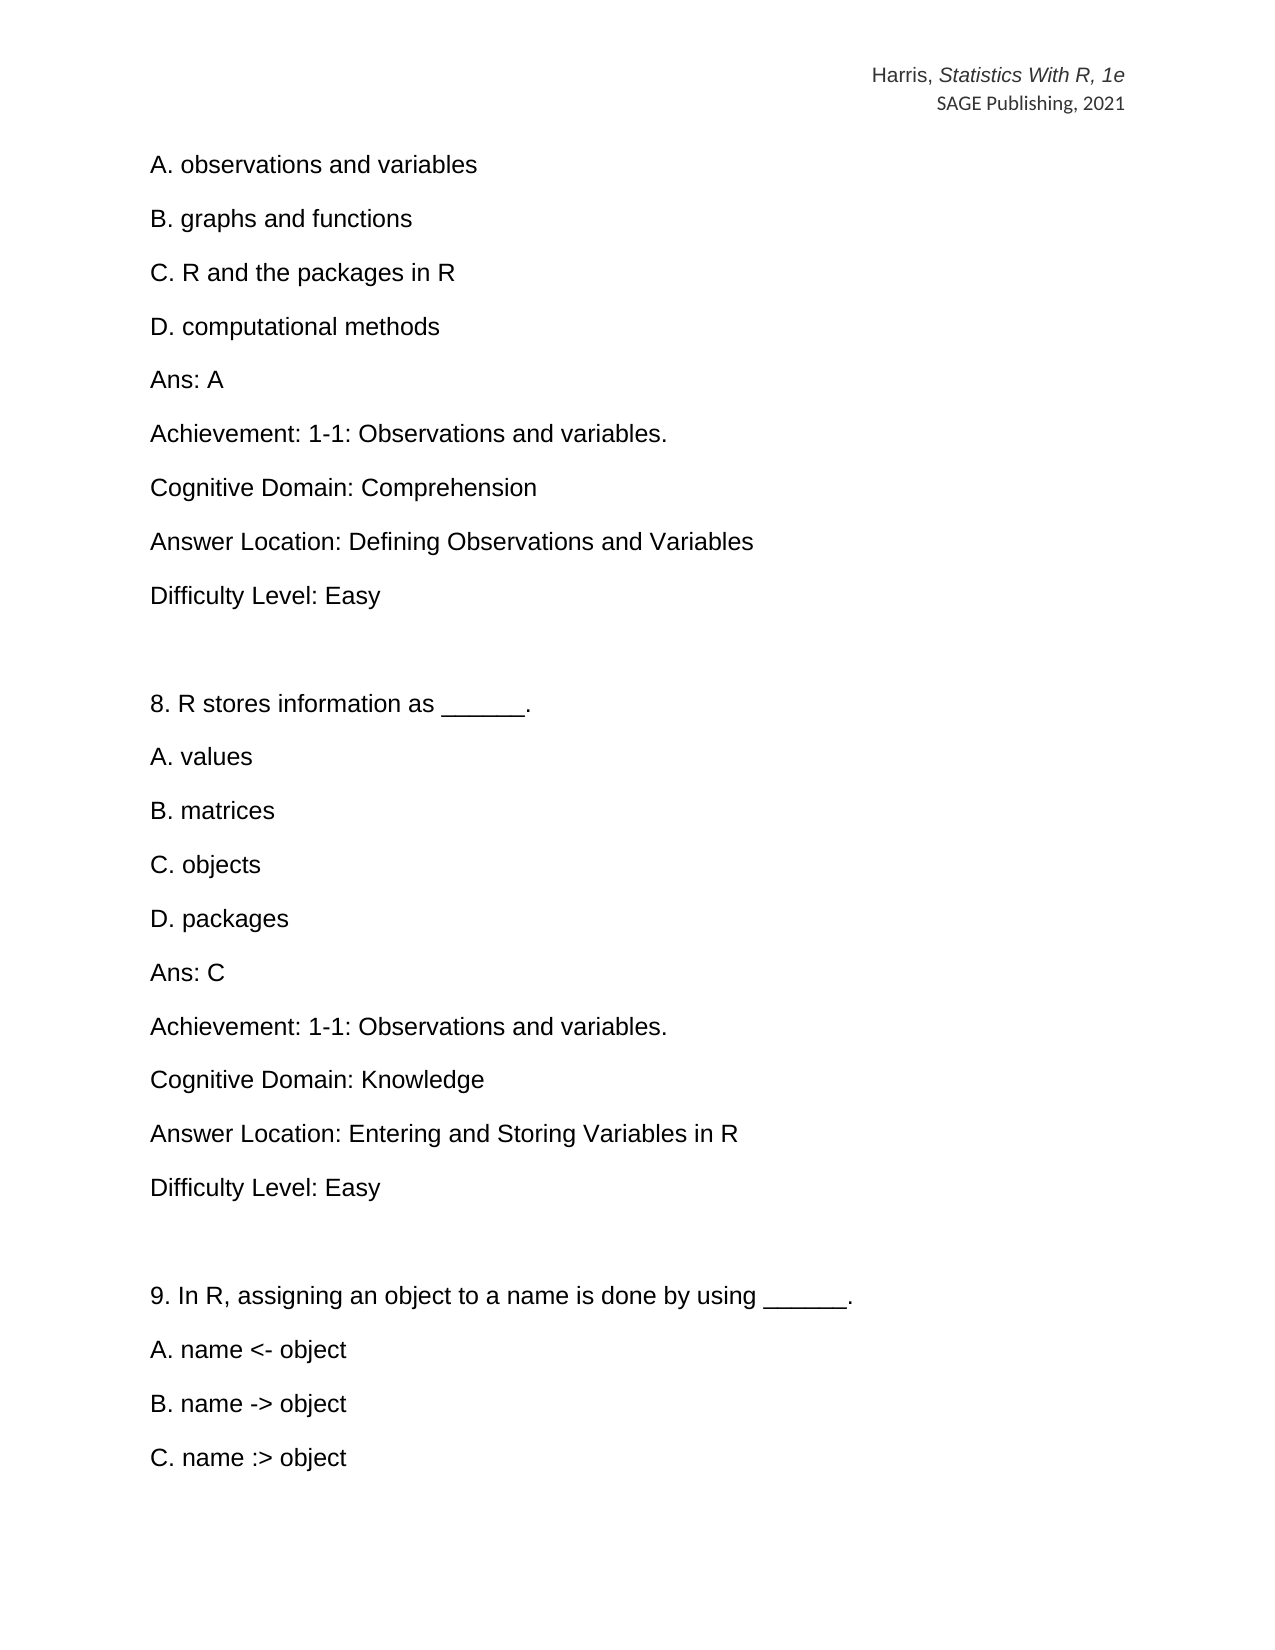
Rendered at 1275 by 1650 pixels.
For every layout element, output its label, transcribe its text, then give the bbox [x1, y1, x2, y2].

text C. objects [150, 850, 1125, 879]
text Difficulty Level: Easy [150, 581, 1125, 609]
text B. matrices [150, 796, 1125, 825]
text D. packages [150, 904, 1125, 933]
text 9. In R, assigning an object to a name is done by using ______. [150, 1281, 1125, 1310]
text C. R and the packages in R [150, 258, 1125, 286]
text A. name <- object [150, 1335, 1125, 1363]
text A. values [150, 742, 1125, 771]
text Difficulty Level: Easy [150, 1173, 1125, 1202]
text Answer Location: Defining Observations and Variables [150, 527, 1125, 556]
text B. graphs and functions [150, 204, 1125, 233]
text Ans: C [150, 958, 1125, 987]
text B. name -> object [150, 1389, 1125, 1417]
text Cognitive Domain: Comprehension [150, 473, 1125, 502]
text C. name :> object [150, 1442, 1125, 1471]
text D. computational methods [150, 312, 1125, 340]
text Answer Location: Entering and Storing Variables in R [150, 1119, 1125, 1148]
text Achievement: 1-1: Observations and variables. [150, 1012, 1125, 1040]
text Cognitive Domain: Knowledge [150, 1066, 1125, 1094]
text A. observations and variables [150, 150, 1125, 179]
text Ans: A [150, 365, 1125, 394]
text 8. R stores information as ______. [150, 688, 1125, 717]
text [150, 419, 1125, 448]
